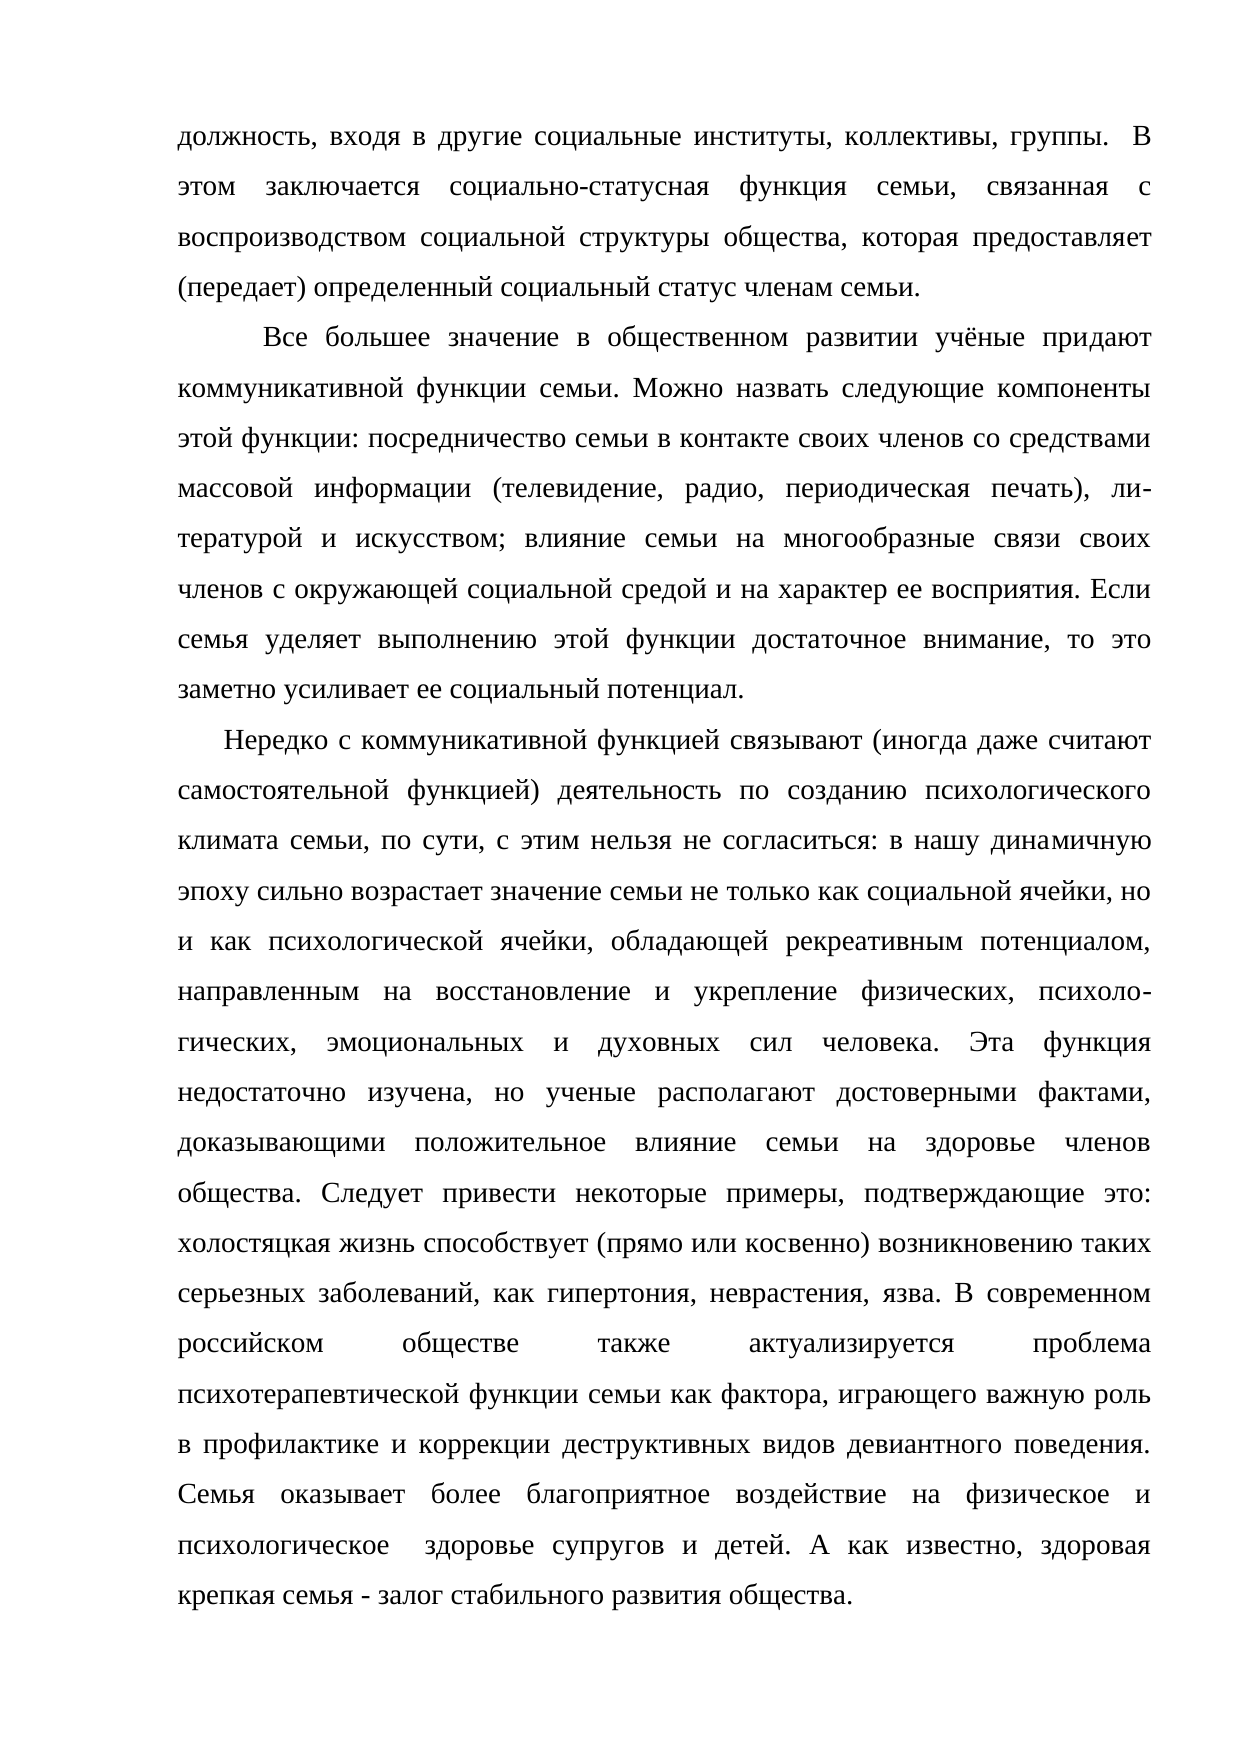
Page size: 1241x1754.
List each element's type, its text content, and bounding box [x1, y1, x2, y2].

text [177, 118, 1152, 303]
text Нередко с коммуникативной функцией связывают (иногда даже считают самостоятельной функцией) деятельность по созданию психологического климата семьи, по сути, с этим нельзя не согласиться: в нашу динамичную эпоху сильно возрастает значение семьи не только как социальной ячейки, но и как психологической ячейки, обладающей рекреативным потенциалом, направленным на восстановление и укрепление физических, психологических, эмоциональных и духовных сил человека. Эта функция недостаточно изучена, но ученые располагают достоверными фактами, доказывающими положительное влияние семьи на здоровье членов общества. Следует привести некоторые примеры, подтверждающие это: холостяцкая жизнь способствует (прямо или косвенно) возникновению таких серьезных заболеваний, как гипертония, неврастения, язва. В современном российском обществе также актуализируется проблема психотерапевтической функции семьи как фактора, играющего важную роль в профилактике и коррекции деструктивных видов девиантного поведения. Семья оказывает более благоприятное воздействие на физическое и психологическое здоровье супругов и детей. А как известно, здоровая крепкая семья - залог стабильного развития общества. [177, 722, 1152, 1611]
text Все большее значение в общественном развитии учёные придают коммуникативной функции семьи. Можно назвать следующие компоненты этой функции: посредничество семьи в контакте своих членов со средствами массовой информации (телевидение, радио, периодическая печать), литературой и искусством; влияние семьи на многообразные связи своих членов с окружающей социальной средой и на характер ее восприятия. Если семья уделяет выполнению этой функции достаточное внимание, то это заметно усиливает ее социальный потенциал. [177, 319, 1152, 705]
